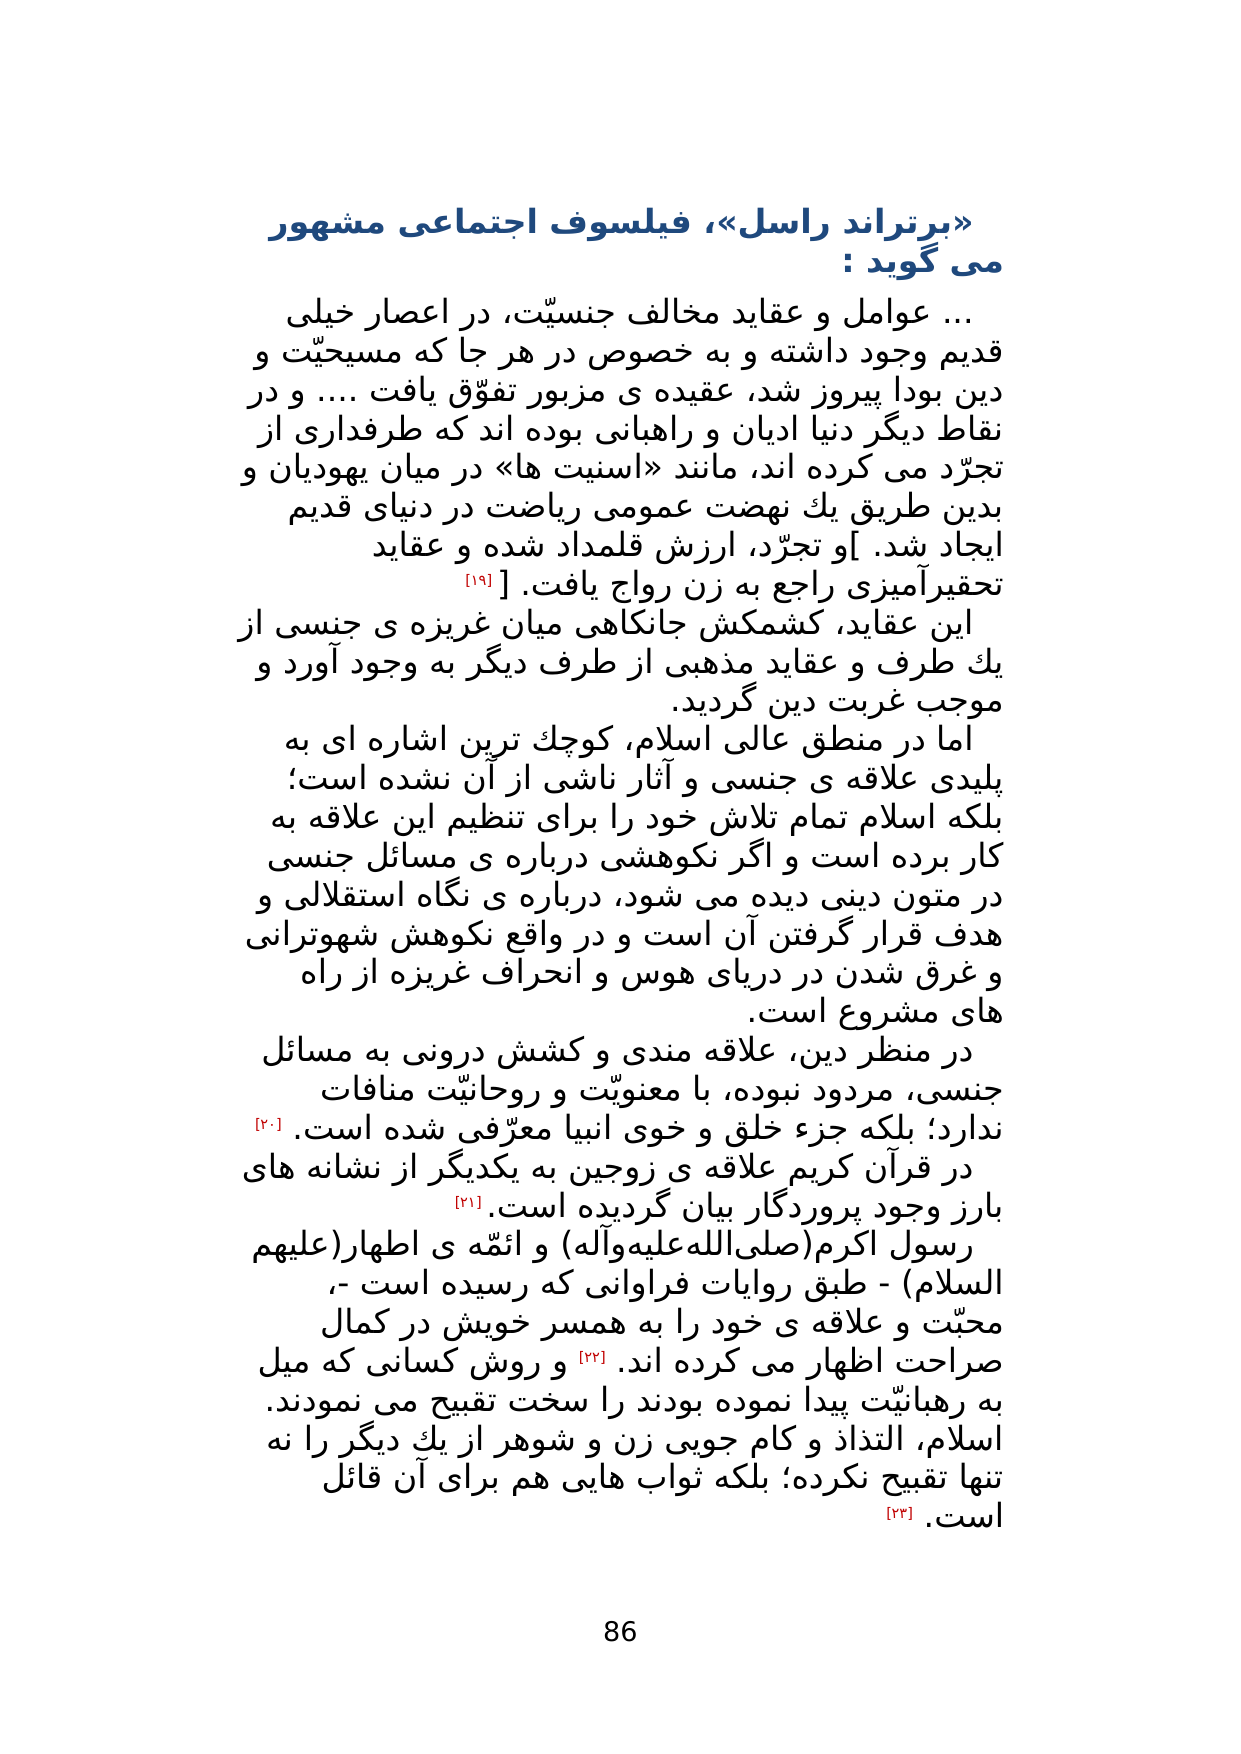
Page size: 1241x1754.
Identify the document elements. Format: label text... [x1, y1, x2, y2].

text رسول اكرم(صلى‌الله‌عليه‌وآله) و ائمّه ى اطهار(عليهم السلام) - طبق روايات فراوانى كه رسيده است -، محبّت و علاقه ى خود را به همسر خويش در كمال صراحت اظهار مى كرده اند. [٢٢] و روش كسانى كه ميل به رهبانيّت پيدا نموده بودند را سخت تقبيح مى نمودند. اسلام، التذاذ و كام جويى زن و شوهر از يك ديگر را نه تنها تقبيح نكرده؛ بلكه ثواب هايى هم براى آن قائل است. [٢٣] [236, 1225, 1004, 1536]
subtitle «برتراند راسل»، فيلسوف اجتماعى مشهور مى گويد : [236, 202, 1004, 280]
text در قرآن كريم علاقه ى زوجين به يكديگر از نشانه هاى بارز وجود پروردگار بيان گرديده است. [٢١] [236, 1147, 1004, 1225]
text اما در منطق عالى اسلام، كوچك ترين اشاره اى به پليدى علاقه ى جنسى و آثار ناشى از آن نشده است؛ بلكه اسلام تمام تلاش خود را براى تنظيم اين علاقه به كار برده است و اگر نكوهشى درباره ى مسائل جنسى در متون دينى ديده مى شود، درباره ى نگاه استقلالى و هدف قرار گرفتن آن است و در واقع نكوهش شهوترانى و غرق شدن در درياى هوس و انحراف غريزه از راه هاى مشروع است. [236, 720, 1004, 1031]
text در منظر دين، علاقه مندى و كشش درونى به مسائل جنسى، مردود نبوده، با معنويّت و روحانيّت منافات ندارد؛ بلكه جزء خلق و خوى انبيا معرّفى شده است. [٢٠] [236, 1031, 1004, 1147]
text ... عوامل و عقايد مخالف جنسيّت، در اعصار خيلى قديم وجود داشته و به خصوص در هر جا كه مسيحيّت و دين بودا پيروز شد، عقيده ى مزبور تفوّق يافت .... و در نقاط ديگر دنيا اديان و راهبانى بوده اند كه طرفدارى از تجرّد مى كرده اند، مانند «اسنيت ها» در ميان يهوديان و بدين طريق يك نهضت عمومى رياضت در دنياى قديم ايجاد شد. ]و تجرّد، ارزش قلمداد شده و عقايد تحقيرآميزى راجع به زن رواج يافت. [ [١٩] [236, 292, 1004, 603]
text اين عقايد، كشمكش جانكاهى ميان غريزه ى جنسى از يك طرف و عقايد مذهبى از طرف ديگر به وجود آورد و موجب غربت دين گرديد. [236, 603, 1004, 720]
